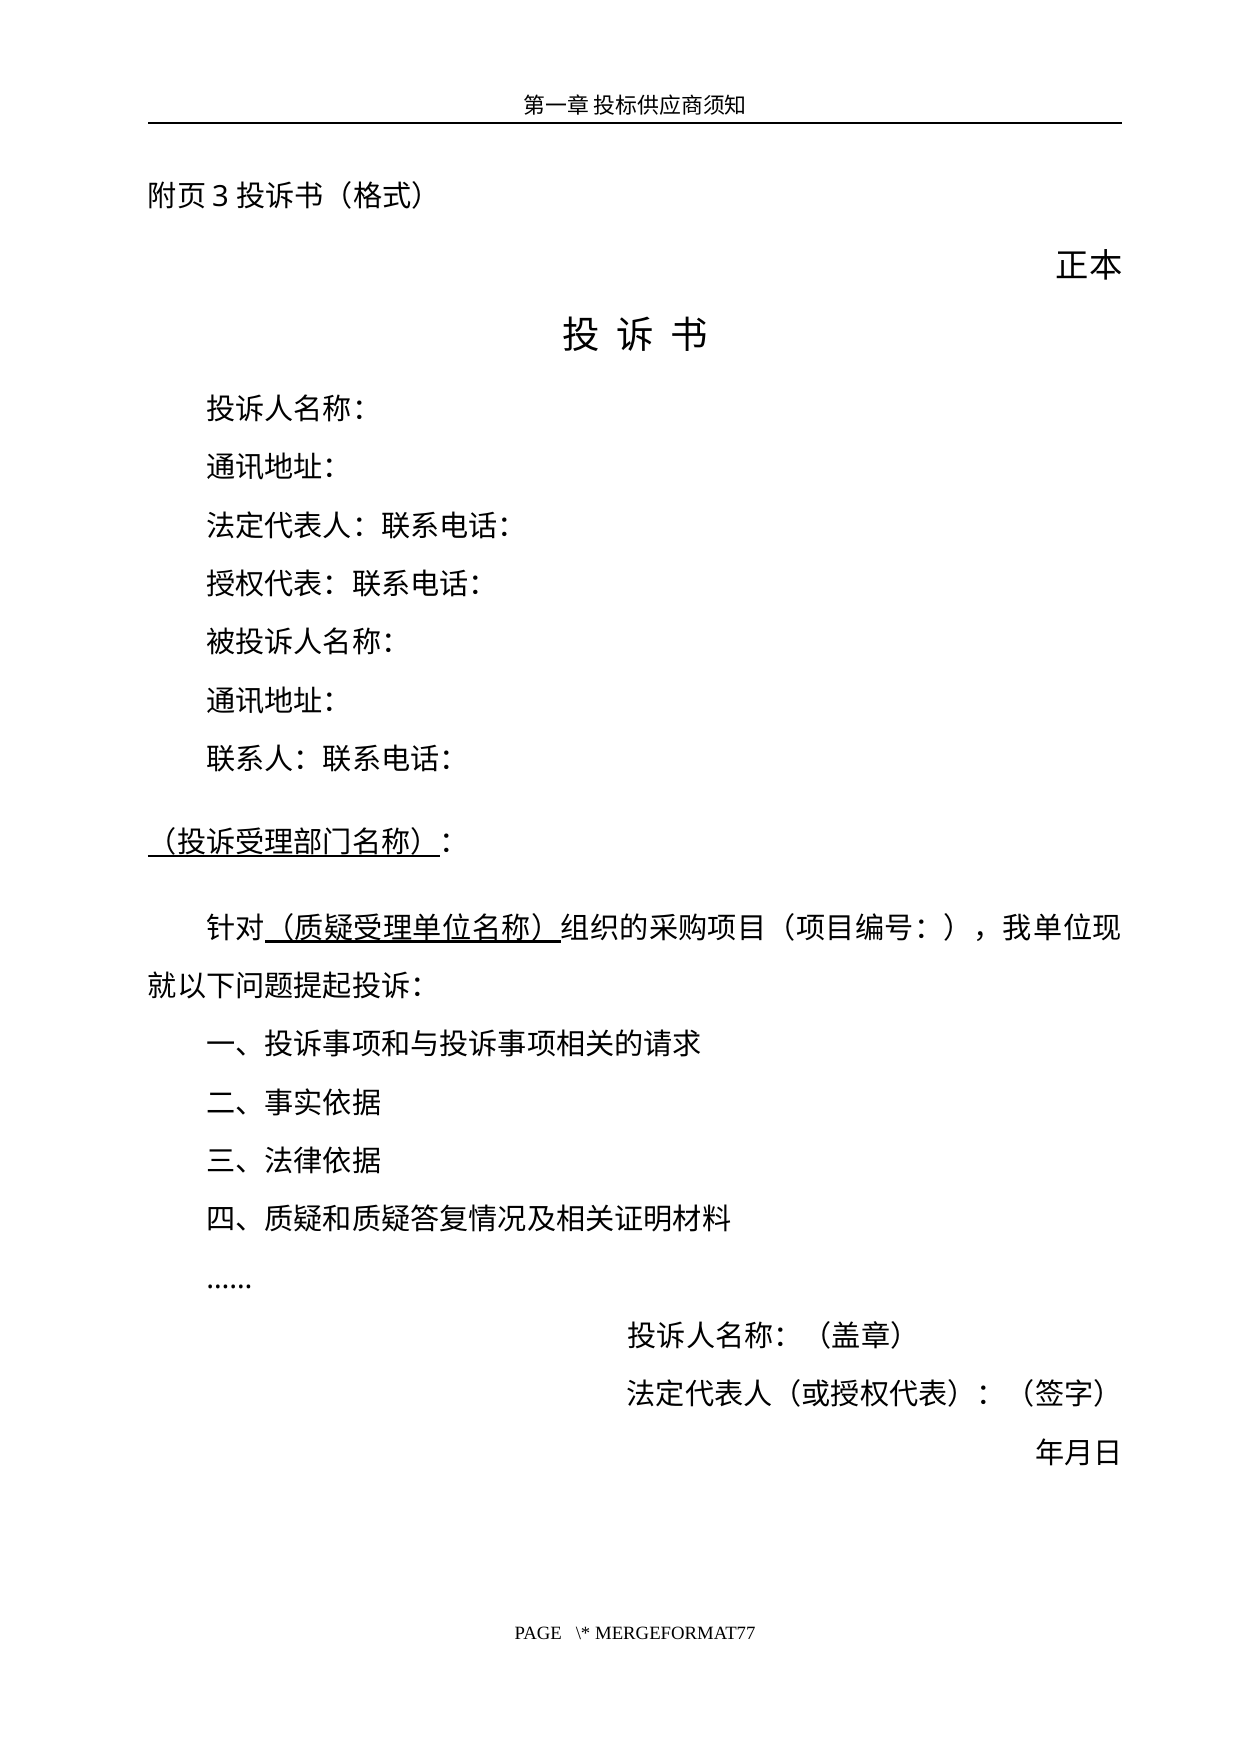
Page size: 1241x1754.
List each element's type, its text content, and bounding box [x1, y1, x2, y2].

text 通讯地址： [148, 431, 1122, 489]
text 投诉人名称：（盖章） [148, 1300, 1122, 1358]
text （投诉受理部门名称）： [148, 806, 1122, 864]
text 年月日 [148, 1416, 1122, 1475]
text 二、事实依据 [148, 1066, 1122, 1125]
text 通讯地址： [148, 664, 1122, 723]
text 三、法律依据 [148, 1125, 1122, 1183]
text 法定代表人：联系电话： [148, 489, 1122, 548]
subtitle 附页3 投诉书（格式） [148, 160, 1122, 218]
text 投 诉 书 [148, 302, 1122, 360]
text 联系人：联系电话： [148, 723, 1122, 781]
text 一、投诉事项和与投诉事项相关的请求 [148, 1008, 1122, 1066]
text 法定代表人（或授权代表）：（签字） [148, 1358, 1122, 1416]
text 四、质疑和质疑答复情况及相关证明材料 [148, 1183, 1122, 1241]
text 投诉人名称： [148, 373, 1122, 431]
text 被投诉人名称： [148, 606, 1122, 664]
text …… [148, 1241, 1122, 1300]
text 授权代表：联系电话： [148, 548, 1122, 606]
text 正本 [148, 231, 1122, 289]
text 针对（质疑受理单位名称）组织的采购项目（项目编号：），我单位现就以下问题提起投诉： [148, 891, 1122, 1008]
